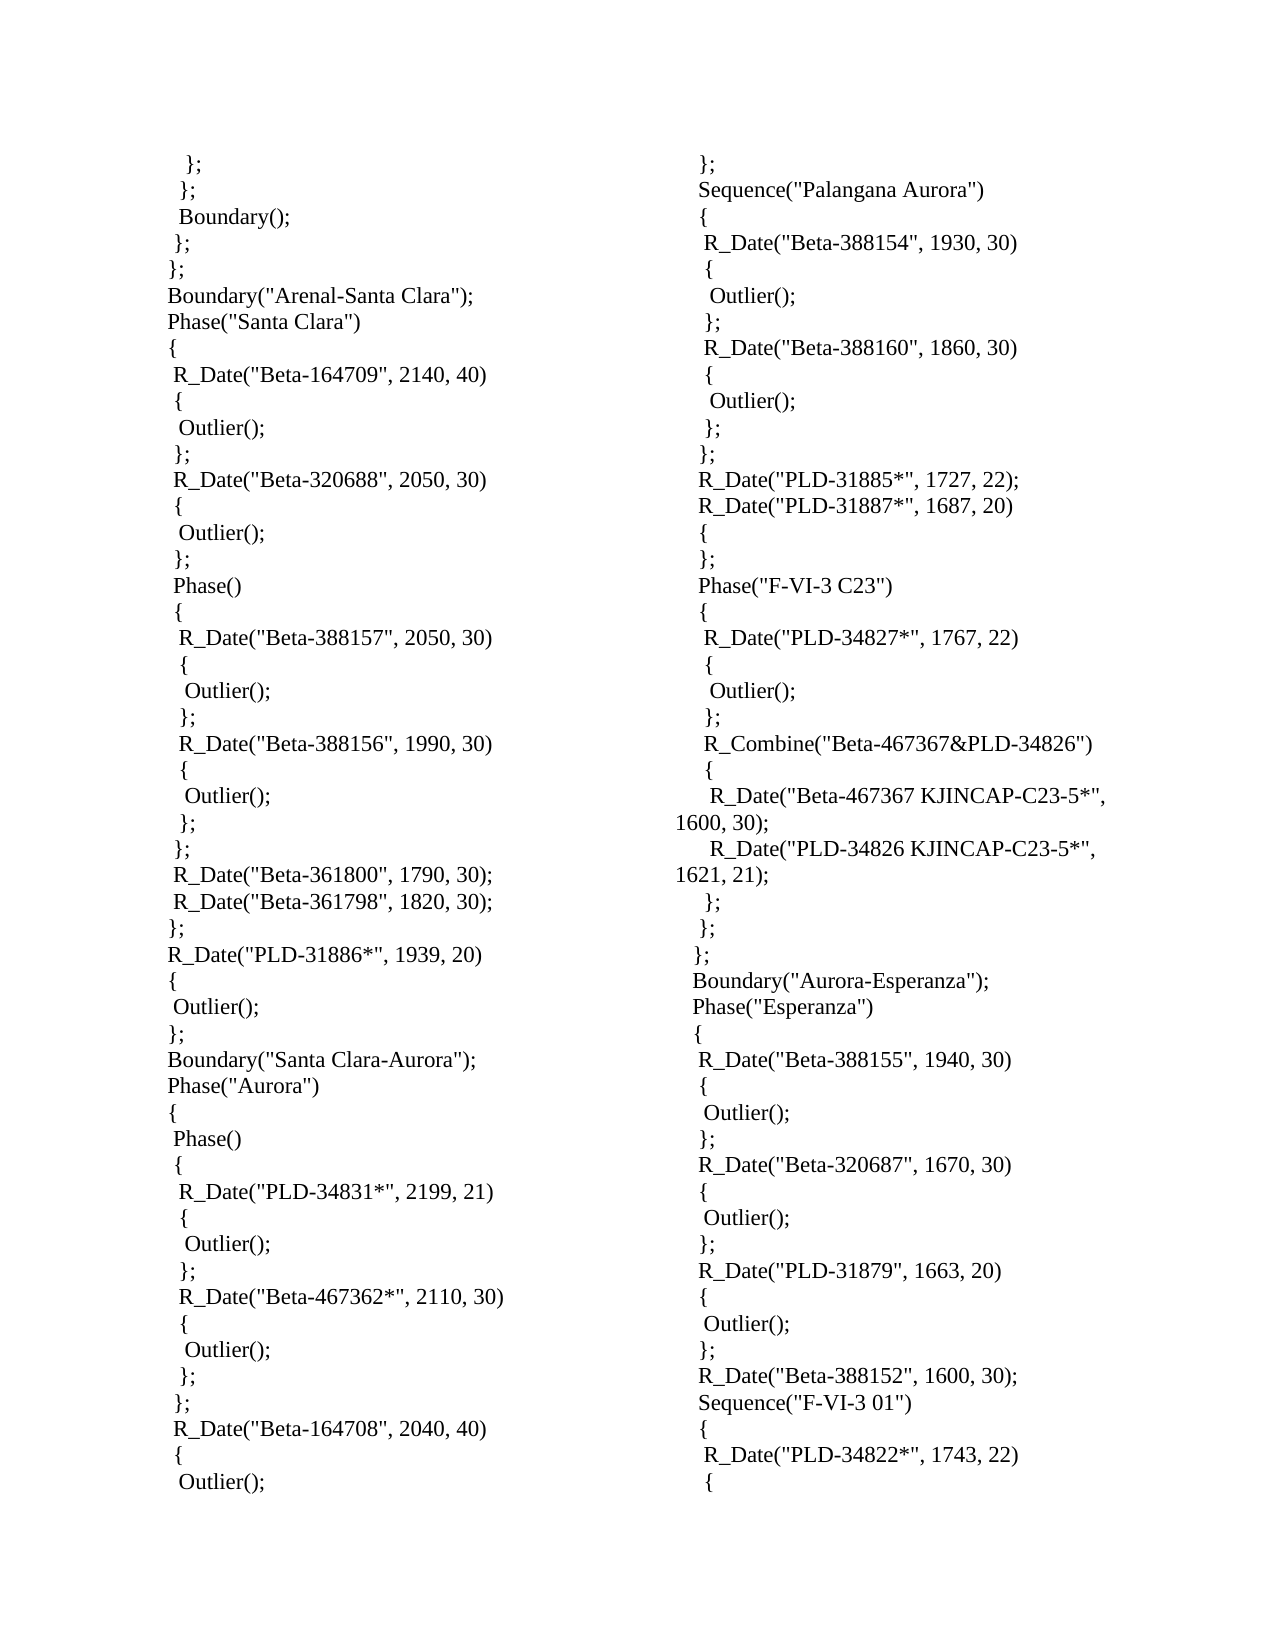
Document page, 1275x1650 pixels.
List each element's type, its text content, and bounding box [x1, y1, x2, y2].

text { [150, 651, 600, 677]
text }; [150, 440, 600, 466]
text }; [150, 150, 600, 176]
text R_Date("PLD-34831*", 2199, 21) [150, 1178, 600, 1204]
text { [675, 1283, 1125, 1309]
text }; [675, 914, 1125, 941]
text Phase("Aurora") [150, 1072, 600, 1099]
text R_Date("PLD-34822*", 1743, 22) [675, 1441, 1125, 1468]
text R_Date("PLD-31885*", 1727, 22); [675, 466, 1125, 493]
text Outlier(); [675, 1309, 1125, 1336]
text }; [675, 413, 1125, 440]
text { [675, 1072, 1125, 1099]
text Phase("Santa Clara") [150, 308, 600, 334]
text R_Date("Beta-164709", 2140, 40) [150, 361, 600, 387]
text { [675, 255, 1125, 282]
text Outlier(); [675, 282, 1125, 308]
text { [150, 756, 600, 782]
text }; [150, 1257, 600, 1283]
text R_Date("Beta-388156", 1990, 30) [150, 730, 600, 756]
text R_Date("Beta-320688", 2050, 30) [150, 466, 600, 493]
text R_Date("PLD-31879", 1663, 20) [675, 1257, 1125, 1283]
text }; [675, 1125, 1125, 1151]
text Outlier(); [675, 677, 1125, 703]
text R_Date("Beta-388155", 1940, 30) [675, 1046, 1125, 1072]
text }; [675, 1336, 1125, 1362]
text }; [150, 809, 600, 835]
text Outlier(); [150, 993, 600, 1020]
text R_Date("Beta-467367 KJINCAP-C23-5*", 1600, 30); [675, 782, 1125, 835]
text }; [675, 941, 1125, 967]
text R_Date("Beta-388160", 1860, 30) [675, 334, 1125, 361]
text { [150, 1204, 600, 1231]
text { [150, 1309, 600, 1336]
text R_Date("Beta-320687", 1670, 30) [675, 1151, 1125, 1178]
text R_Date("Beta-467362*", 2110, 30) [150, 1283, 600, 1309]
text R_Combine("Beta-467367&PLD-34826") [675, 730, 1125, 756]
text }; [150, 914, 600, 941]
text }; [150, 176, 600, 203]
text { [150, 334, 600, 361]
text { [150, 1151, 600, 1178]
text R_Date("Beta-361800", 1790, 30); [150, 862, 600, 888]
text { [675, 1468, 1125, 1494]
text { [675, 1020, 1125, 1046]
text }; [150, 1020, 600, 1046]
text { [150, 387, 600, 413]
text Outlier(); [150, 1231, 600, 1257]
text Outlier(); [150, 677, 600, 703]
text { [675, 203, 1125, 229]
text }; [675, 150, 1125, 176]
text { [150, 493, 600, 519]
text Outlier(); [675, 1099, 1125, 1125]
text }; [675, 440, 1125, 466]
text }; [150, 703, 600, 730]
text { [675, 651, 1125, 677]
text }; [675, 888, 1125, 914]
text Phase("Esperanza") [675, 993, 1125, 1020]
text R_Date("Beta-388154", 1930, 30) [675, 229, 1125, 255]
text { [150, 598, 600, 624]
text }; [675, 703, 1125, 730]
text { [150, 1441, 600, 1468]
text Phase() [150, 572, 600, 598]
text R_Date("PLD-34826 KJINCAP-C23-5*", 1621, 21); [675, 835, 1125, 888]
text }; [150, 835, 600, 862]
text Sequence("F-VI-3 01") [675, 1389, 1125, 1415]
text Outlier(); [150, 413, 600, 440]
text R_Date("Beta-361798", 1820, 30); [150, 888, 600, 914]
text Outlier(); [675, 387, 1125, 413]
text }; [675, 545, 1125, 572]
text Outlier(); [150, 782, 600, 809]
text { [675, 361, 1125, 387]
text { [675, 598, 1125, 624]
text R_Date("PLD-31887*", 1687, 20) [675, 493, 1125, 519]
text R_Date("PLD-31886*", 1939, 20) [150, 941, 600, 967]
text }; [675, 308, 1125, 334]
text }; [150, 229, 600, 255]
text }; [150, 545, 600, 572]
text Boundary("Santa Clara-Aurora"); [150, 1046, 600, 1072]
text }; [150, 255, 600, 282]
text }; [150, 1389, 600, 1415]
text Outlier(); [150, 519, 600, 545]
text Boundary("Arenal-Santa Clara"); [150, 282, 600, 308]
text { [675, 1415, 1125, 1441]
text { [675, 756, 1125, 782]
text }; [675, 1231, 1125, 1257]
text Phase("F-VI-3 C23") [675, 572, 1125, 598]
text R_Date("PLD-34827*", 1767, 22) [675, 624, 1125, 651]
text { [675, 1178, 1125, 1204]
text R_Date("Beta-164708", 2040, 40) [150, 1415, 600, 1441]
text Phase() [150, 1125, 600, 1151]
text Outlier(); [150, 1468, 600, 1494]
text R_Date("Beta-388152", 1600, 30); [675, 1362, 1125, 1389]
text { [675, 519, 1125, 545]
text { [150, 967, 600, 993]
text Boundary(); [150, 203, 600, 229]
text }; [150, 1362, 600, 1389]
text Boundary("Aurora-Esperanza"); [675, 967, 1125, 993]
text { [150, 1099, 600, 1125]
text R_Date("Beta-388157", 2050, 30) [150, 624, 600, 651]
text Outlier(); [150, 1336, 600, 1362]
text Outlier(); [675, 1204, 1125, 1231]
text Sequence("Palangana Aurora") [675, 176, 1125, 203]
